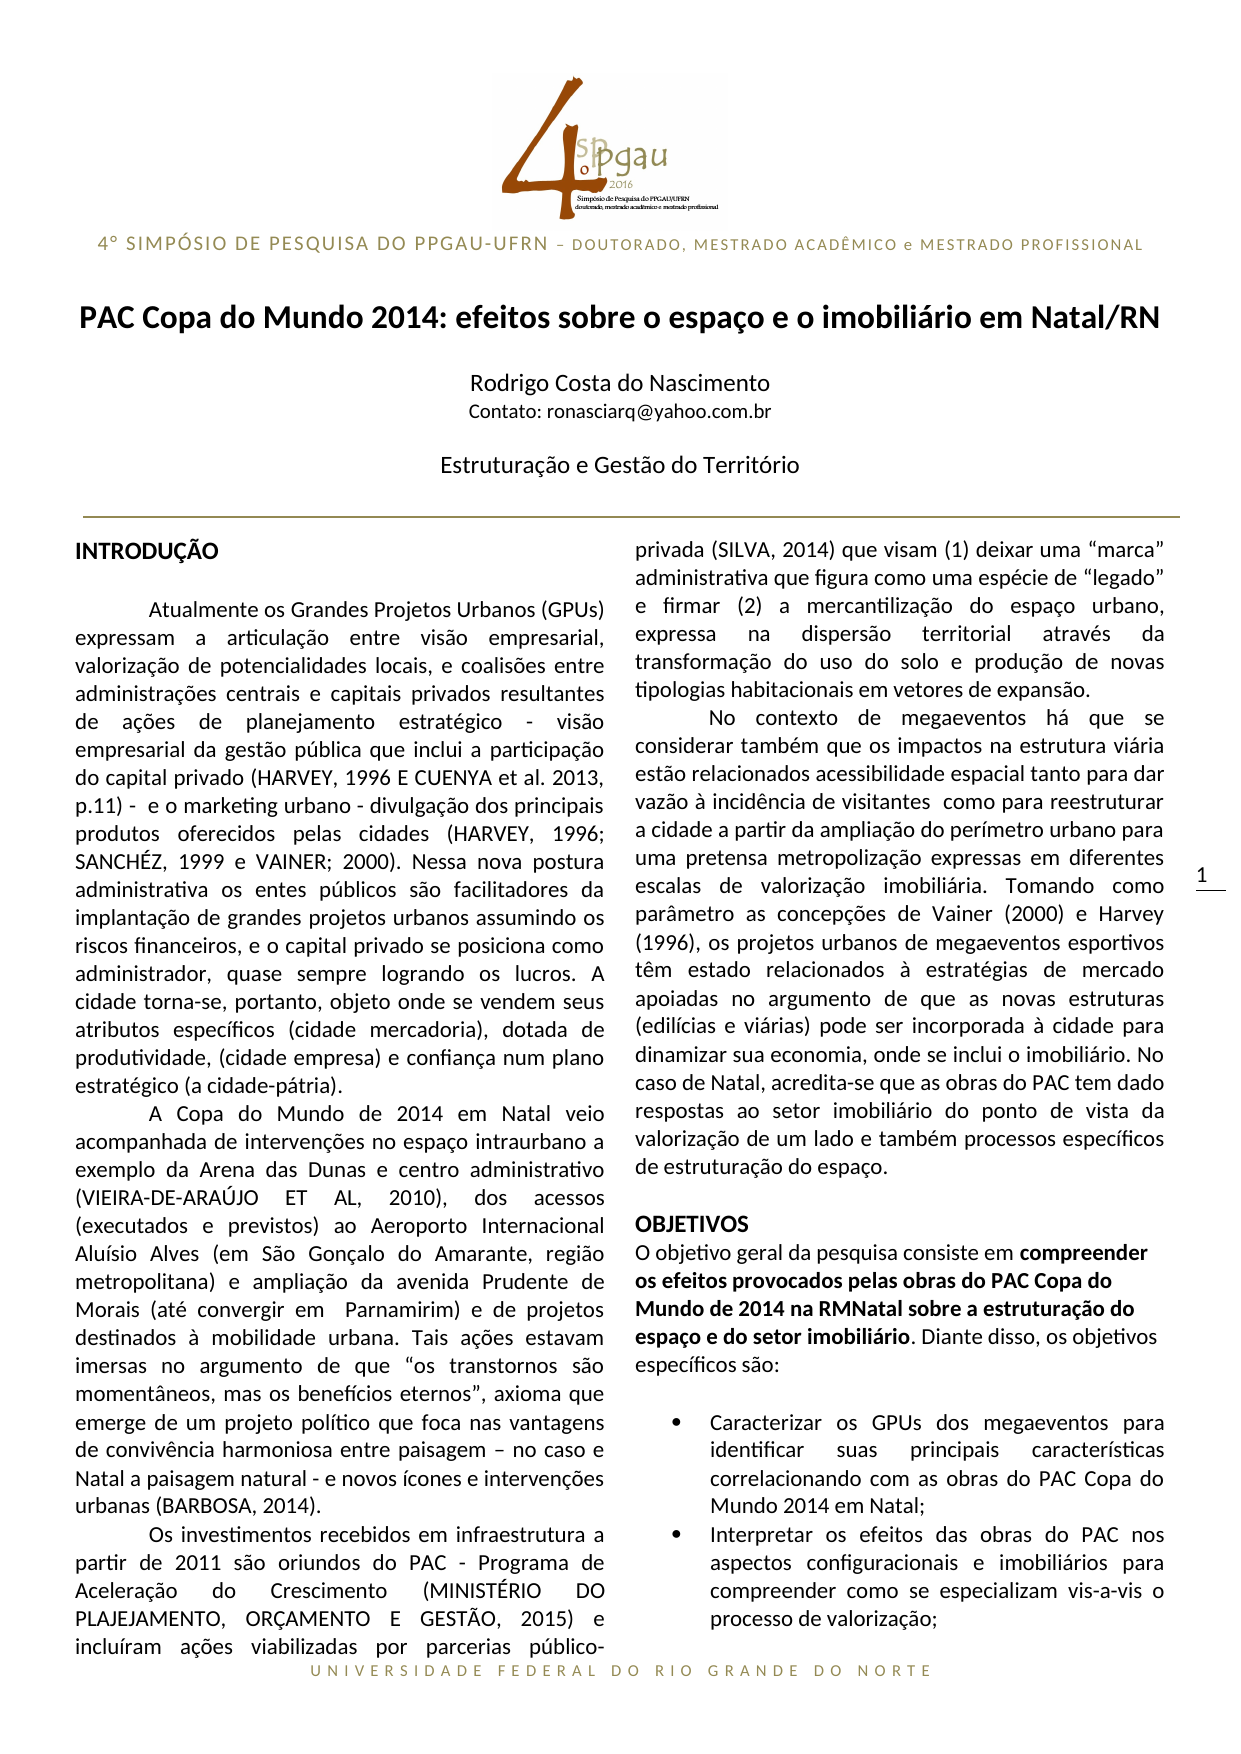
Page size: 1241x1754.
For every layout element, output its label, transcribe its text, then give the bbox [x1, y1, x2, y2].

text PAC Copa do Mundo 2014: efeitos sobre o espaço e o imobiliário em Natal/RN [75, 296, 1165, 337]
text Os investimentos recebidos em infraestrutura a partir de 2011 são oriundos do PAC - Programa de Aceleração do Crescimento (MINISTÉRIO DO PLAJEJAMENTO, ORÇAMENTO E GESTÃO, 2015) e incluíram ações viabilizadas por parcerias público-privada (SILVA, 2014) que visam (1) deixar uma “marca” administrativa que figura como uma espécie de “legado” e firmar (2) a mercantilização do espaço urbano, expressa na dispersão territorial através da transformação do uso do solo e produção de novas tipologias habitacionais em vetores de expansão. [75, 1520, 605, 1660]
list Interpretar os efeitos das obras do PAC nos aspectos configuracionais e imobiliários para compreender como se especializam vis-a-vis o processo de valorização; [672, 1520, 1165, 1632]
text OBJETIVOS [635, 1208, 1165, 1238]
text A Copa do Mundo de 2014 em Natal veio acompanhada de intervenções no espaço intraurbano a exemplo da Arena das Dunas e centro administrativo (VIEIRA-DE-ARAÚJO ET AL, 2010), dos acessos (executados e previstos) ao Aeroporto Internacional Aluísio Alves (em São Gonçalo do Amarante, região metropolitana) e ampliação da avenida Prudente de Morais (até convergir em Parnamirim) e de projetos destinados à mobilidade urbana. Tais ações estavam imersas no argumento de que “os transtornos são momentâneos, mas os benefícios eternos”, axioma que emerge de um projeto político que foca nas vantagens de convivência harmoniosa entre paisagem – no caso e Natal a paisagem natural - e novos ícones e intervenções urbanas (BARBOSA, 2014). [75, 1099, 605, 1520]
list Caracterizar os GPUs dos megaeventos para identificar suas principais características correlacionando com as obras do PAC Copa do Mundo 2014 em Natal; [672, 1408, 1165, 1520]
text Os investimentos recebidos em infraestrutura a partir de 2011 são oriundos do PAC - Programa de Aceleração do Crescimento (MINISTÉRIO DO PLAJEJAMENTO, ORÇAMENTO E GESTÃO, 2015) e incluíram ações viabilizadas por parcerias público-privada (SILVA, 2014) que visam (1) deixar uma “marca” administrativa que figura como uma espécie de “legado” e firmar (2) a mercantilização do espaço urbano, expressa na dispersão territorial através da transformação do uso do solo e produção de novas tipologias habitacionais em vetores de expansão. [635, 535, 1165, 703]
text Estruturação e Gestão do Território [75, 449, 1165, 479]
text INTRODUÇÃO [75, 535, 605, 566]
text No contexto de megaeventos há que se considerar também que os impactos na estrutura viária estão relacionados acessibilidade espacial tanto para dar vazão à incidência de visitantes como para reestruturar a cidade a partir da ampliação do perímetro urbano para uma pretensa metropolização expressas em diferentes escalas de valorização imobiliária. Tomando como parâmetro as concepções de Vainer (2000) e Harvey (1996), os projetos urbanos de megaeventos esportivos têm estado relacionados à estratégias de mercado apoiadas no argumento de que as novas estruturas (edilícias e viárias) pode ser incorporada à cidade para dinamizar sua economia, onde se inclui o imobiliário. No caso de Natal, acredita-se que as obras do PAC tem dado respostas ao setor imobiliário do ponto de vista da valorização de um lado e também processos específicos de estruturação do espaço. [635, 703, 1165, 1180]
text O objetivo geral da pesquisa consiste em compreender os efeitos provocados pelas obras do PAC Copa do Mundo de 2014 na RMNatal sobre a estruturação do espaço e do setor imobiliário. Diante disso, os objetivos específicos são: [635, 1238, 1165, 1378]
text Atualmente os Grandes Projetos Urbanos (GPUs) expressam a articulação entre visão empresarial, valorização de potencialidades locais, e coalisões entre administrações centrais e capitais privados resultantes de ações de planejamento estratégico - visão empresarial da gestão pública que inclui a participação do capital privado (HARVEY, 1996 E CUENYA et al. 2013, p.11) - e o marketing urbano - divulgação dos principais produtos oferecidos pelas cidades (HARVEY, 1996; SANCHÉZ, 1999 e VAINER; 2000). Nessa nova postura administrativa os entes públicos são facilitadores da implantação de grandes projetos urbanos assumindo os riscos financeiros, e o capital privado se posiciona como administrador, quase sempre logrando os lucros. A cidade torna-se, portanto, objeto onde se vendem seus atributos específicos (cidade mercadoria), dotada de produtividade, (cidade empresa) e confiança num plano estratégico (a cidade-pátria). [75, 595, 605, 1099]
text Contato: ronasciarq@yahoo.com.br [75, 398, 1165, 423]
picture [492, 73, 729, 231]
text Rodrigo Costa do Nascimento [75, 367, 1165, 398]
